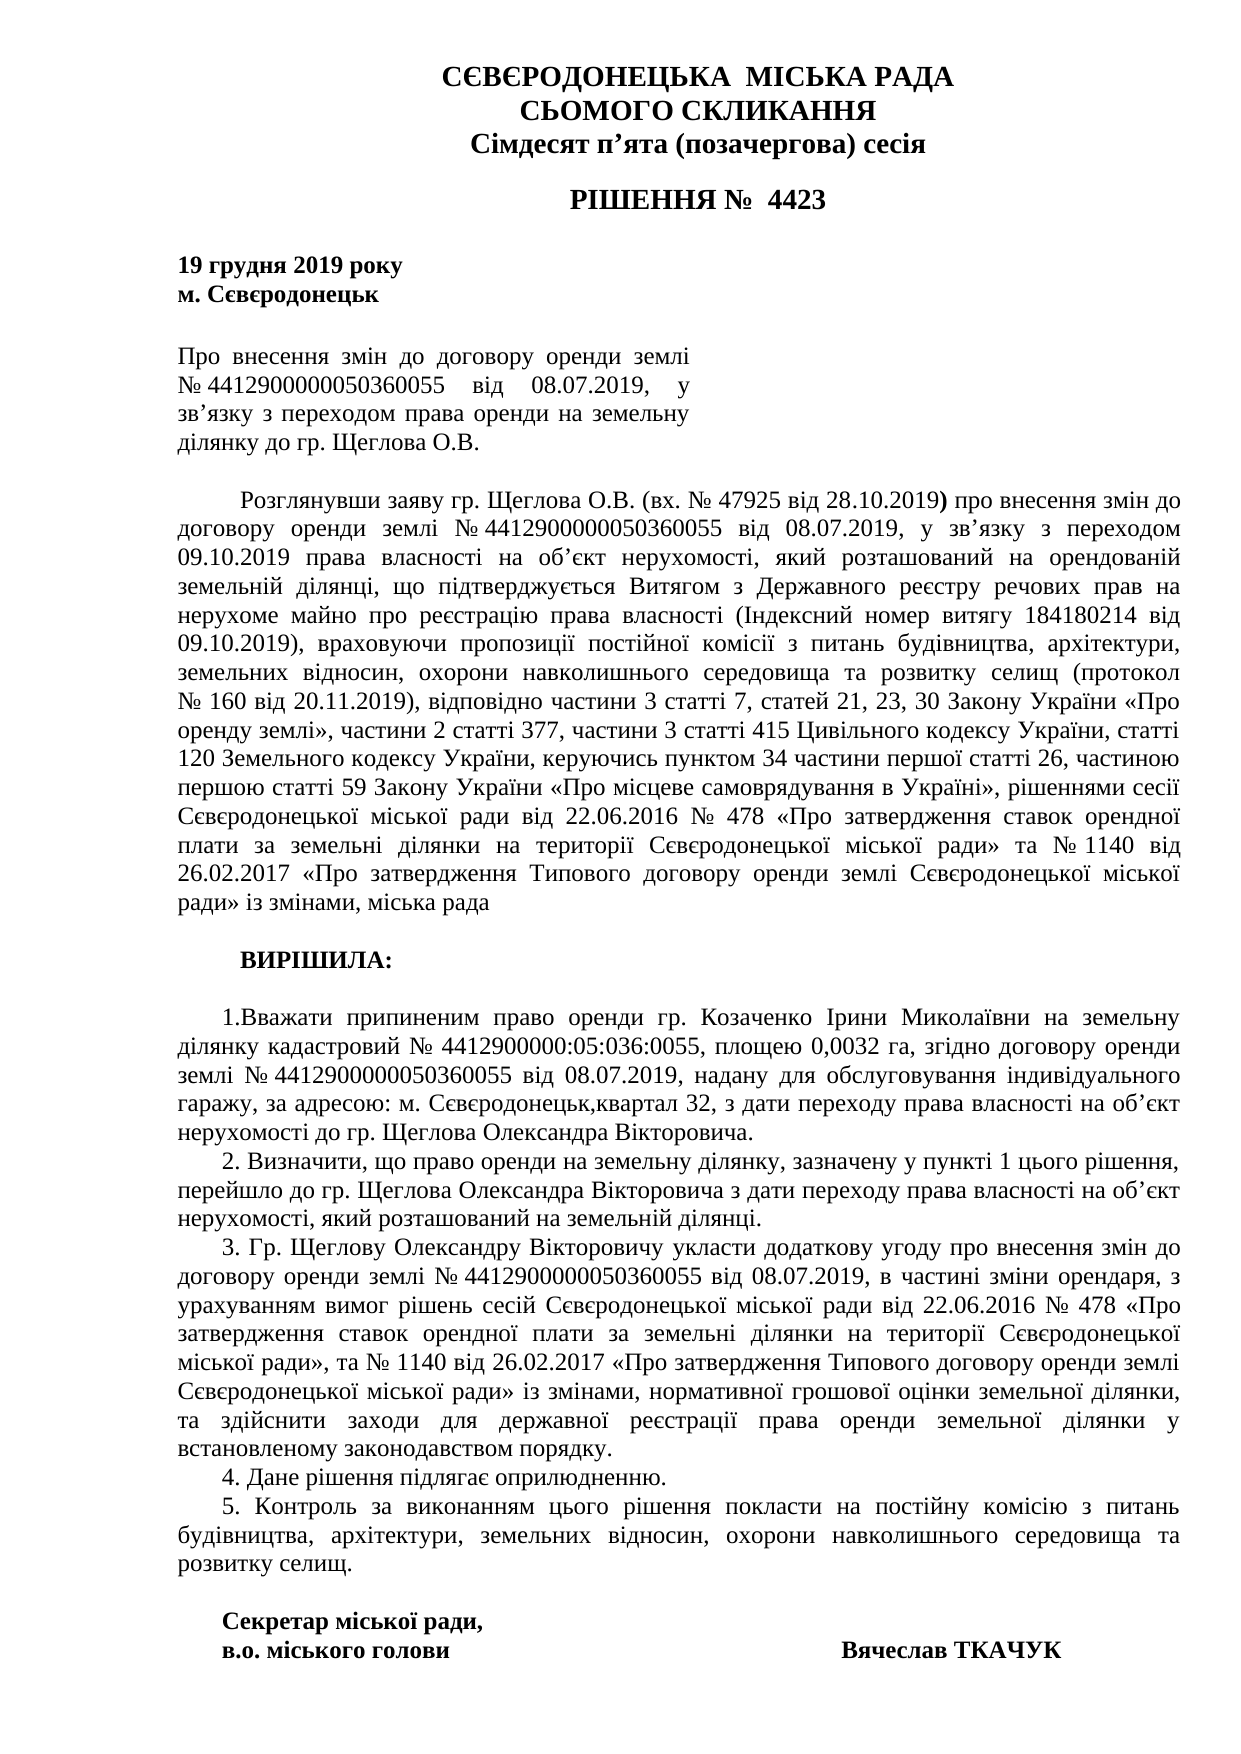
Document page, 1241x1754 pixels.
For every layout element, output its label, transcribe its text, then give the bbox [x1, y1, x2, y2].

subtitle Сімдесят п’ята (позачергова) сесія [215, 126, 1181, 160]
text в.о. міського голови Вячеслав ТКАЧУК [177, 1635, 1181, 1663]
subtitle СЬОМОГО СКЛИКАННЯ [215, 93, 1181, 126]
text м. Сєвєродонецьк [177, 279, 1181, 307]
table_header Про внесення змін до договору оренди землі № 4412900000050360055 від 08.07.2019, у зв’язку з переходом права оренди на земельну ділянку до гр. Щеглова О.В. [155, 341, 701, 456]
text 19 грудня 2019 року [177, 250, 576, 279]
text ВИРІШИЛА: [177, 945, 1181, 973]
text 5. Контроль за виконанням цього рішення покласти на постійну комісію з питань будівництва, архітектури, земельних відносин, охорони навколишнього середовища та розвитку селищ. [177, 1491, 1181, 1577]
text 1.Вважати припиненим право оренди гр. Козаченко Ірини Миколаївни на земельну ділянку кадастровий № 4412900000:05:036:0055, площею 0,0032 га, згідно договору оренди землі № 4412900000050360055 від 08.07.2019, надану для обслуговування індивідуального гаражу, за адресою: м. Сєвєродонецьк,квартал 32, з дати переходу права власності на об’єкт нерухомості до гр. Щеглова Олександра Вікторовича. [177, 1002, 1181, 1146]
subtitle РІШЕННЯ № 4423 [215, 182, 1181, 216]
subtitle СЄВЄРОДОНЕЦЬКА МІСЬКА РАДА [215, 59, 1181, 93]
text 2. Визначити, що право оренди на земельну ділянку, зазначену у пункті 1 цього рішення, перейшло до гр. Щеглова Олександра Вікторовича з дати переходу права власності на об’єкт нерухомості, який розташований на земельній ділянці. [177, 1146, 1181, 1232]
text Розглянувши заяву гр. Щеглова О.В. (вх. № 47925 від 28.10.2019) про внесення змін до договору оренди землі № 4412900000050360055 від 08.07.2019, у зв’язку з переходом 09.10.2019 права власності на об’єкт нерухомості, який розташований на орендованій земельній ділянці, що підтверджується Витягом з Державного реєстру речових прав на нерухоме майно про реєстрацію права власності (Індексний номер витягу 184180214 від 09.10.2019), враховуючи пропозиції постійної комісії з питань будівництва, архітектури, земельних відносин, охорони навколишнього середовища та розвитку селищ (протокол № 160 від 20.11.2019), відповідно частини 3 статті 7, статей 21, 23, 30 Закону України «Про оренду землі», частини 2 статті 377, частини 3 статті 415 Цивільного кодексу України, статті 120 Земельного кодексу України, керуючись пунктом 34 частини першої статті 26, частиною першою статті 59 Закону України «Про місцеве самоврядування в Україні», рішеннями сесії Сєвєродонецької міської ради від 22.06.2016 № 478 «Про затвердження ставок орендної плати за земельні ділянки на території Сєвєродонецької міської ради» та № 1140 від 26.02.2017 «Про затвердження Типового договору оренди землі Сєвєродонецької міської ради» із змінами, міська рада [177, 485, 1181, 916]
text Секретар міської ради, [177, 1606, 1181, 1635]
text 4. Дане рішення підлягає оприлюдненню. [177, 1462, 1181, 1491]
text 3. Гр. Щеглову Олександру Вікторовичу укласти додаткову угоду про внесення змін до договору оренди землі № 4412900000050360055 від 08.07.2019, в частині зміни орендаря, з урахуванням вимог рішень сесій Сєвєродонецької міської ради від 22.06.2016 № 478 «Про затвердження ставок орендної плати за земельні ділянки на території Сєвєродонецької міської ради», та № 1140 від 26.02.2017 «Про затвердження Типового договору оренди землі Сєвєродонецької міської ради» із змінами, нормативної грошової оцінки земельної ділянки, та здійснити заходи для державної реєстрації права оренди земельної ділянки у встановленому законодавством порядку. [177, 1232, 1181, 1462]
